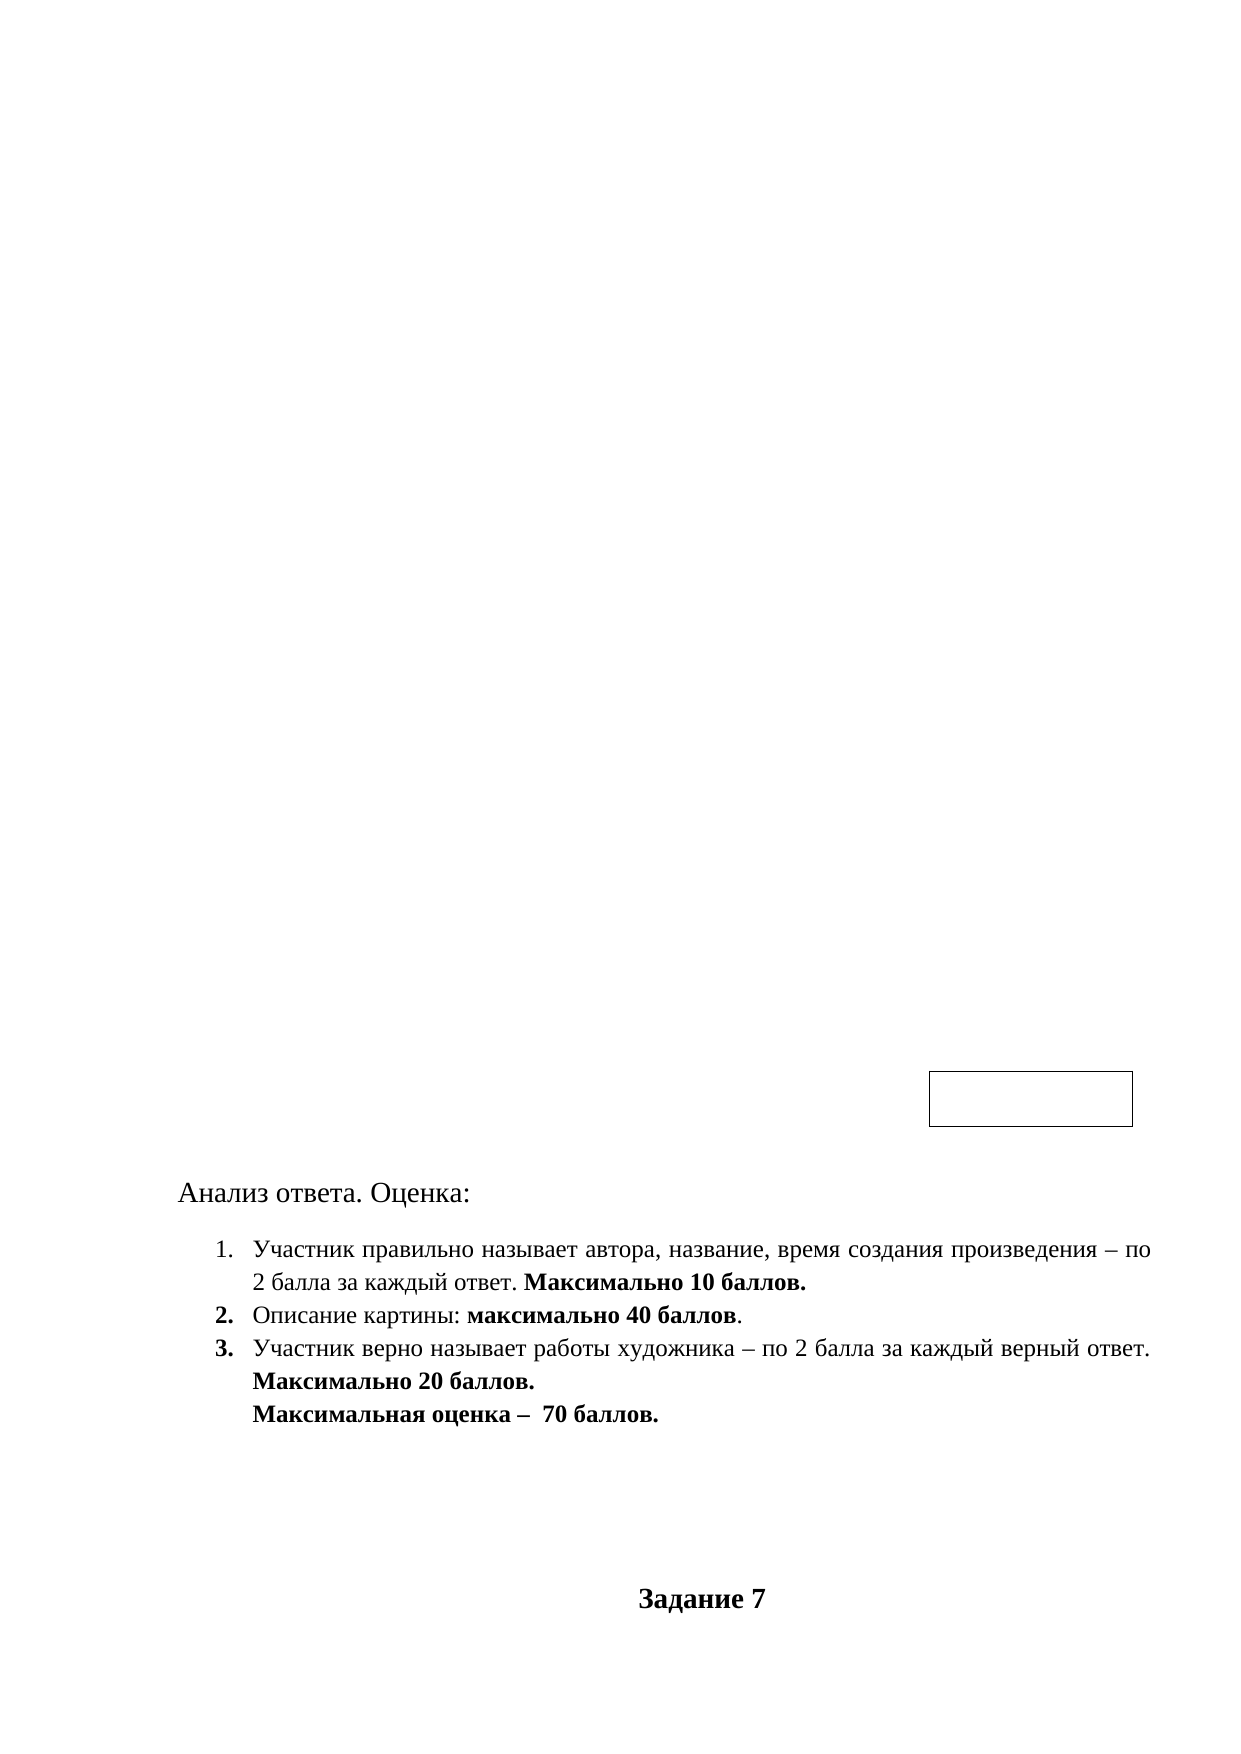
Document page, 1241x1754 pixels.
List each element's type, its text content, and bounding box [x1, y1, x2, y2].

list Описание картины: максимально 40 баллов. [215, 1300, 1152, 1329]
table_header [930, 1072, 1132, 1126]
list Участник правильно называет автора, название, время создания произведения – по 2 балла за каждый ответ. Максимально 10 баллов. [215, 1234, 1152, 1296]
list Задание 7 [252, 1581, 1152, 1614]
list Участник верно называет работы художника – по 2 балла за каждый верный ответ. Максимально 20 баллов. [215, 1333, 1152, 1395]
text Анализ ответа. Оценка: [177, 1175, 1152, 1208]
list Максимальная оценка – 70 баллов. [252, 1399, 1152, 1428]
